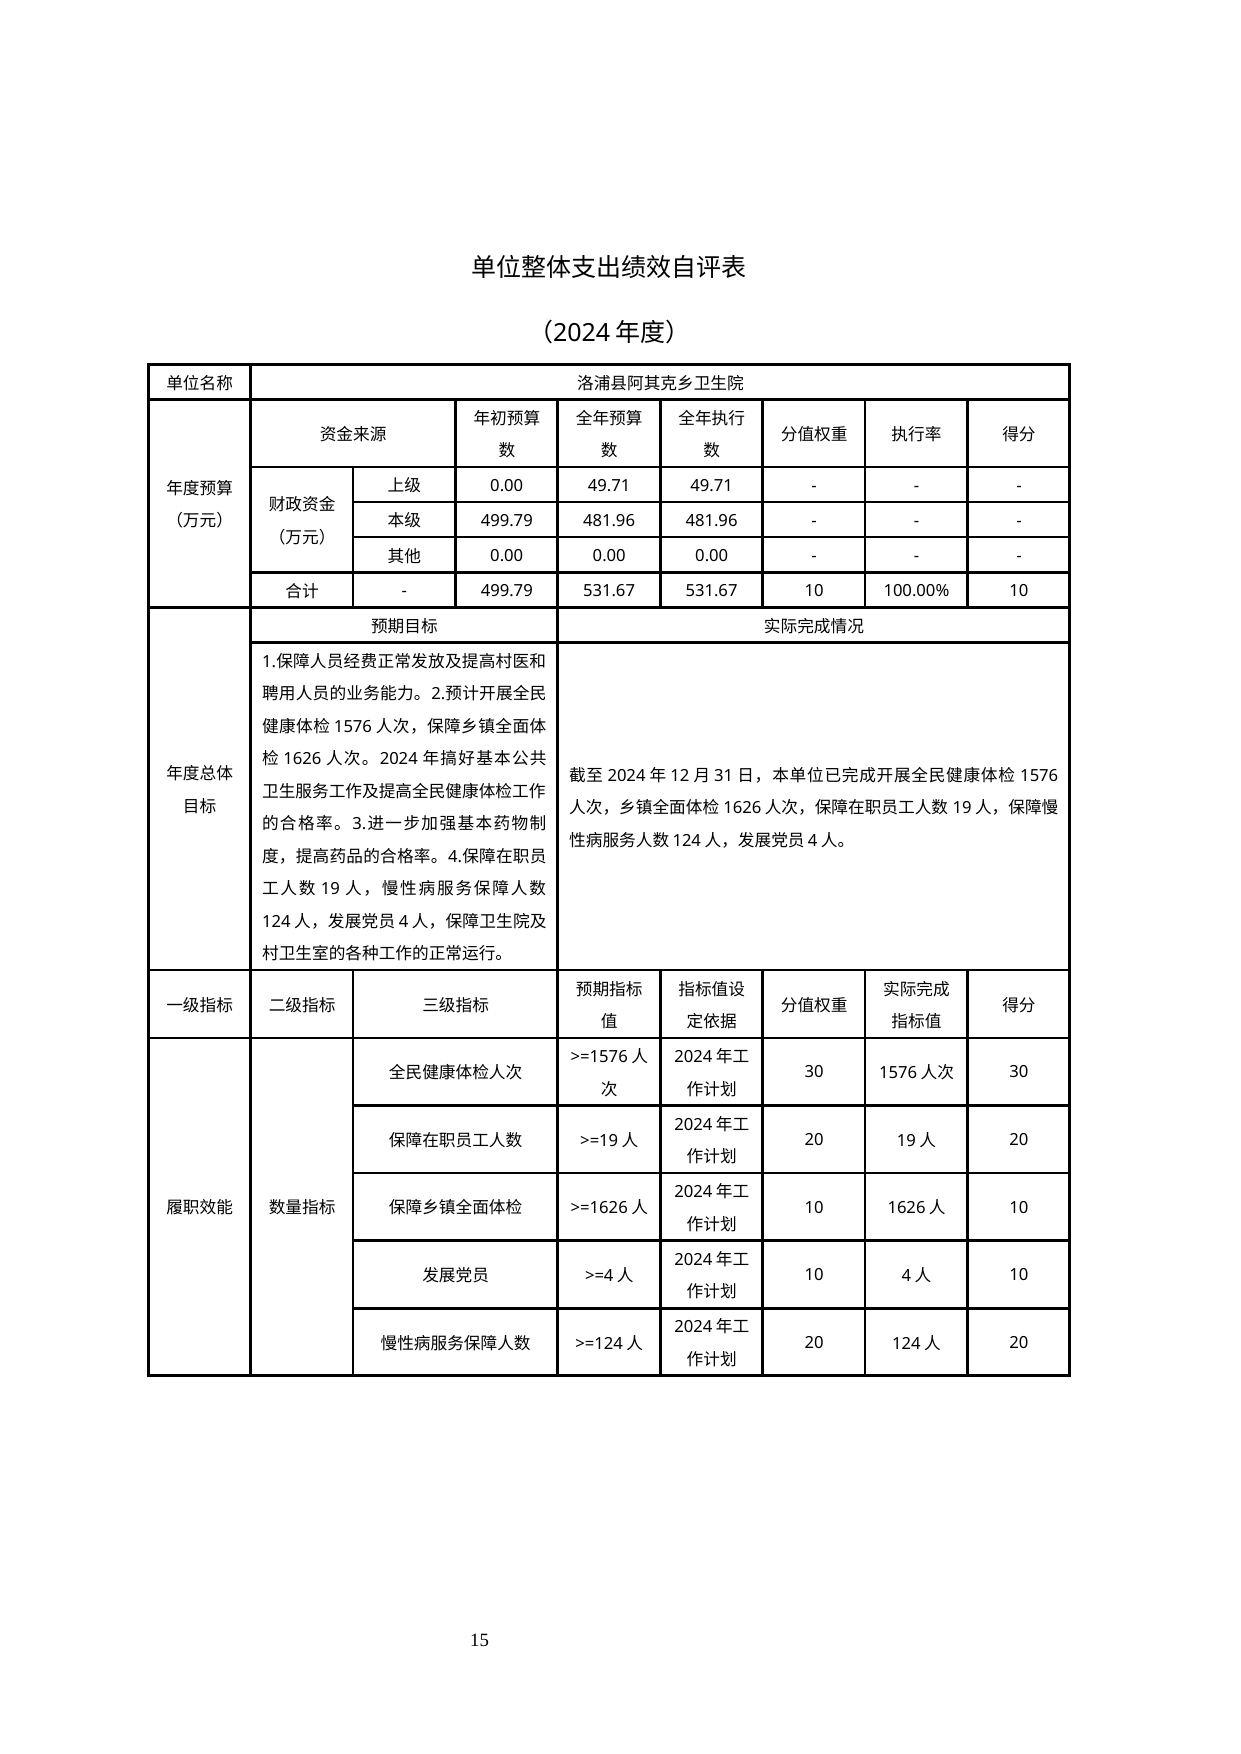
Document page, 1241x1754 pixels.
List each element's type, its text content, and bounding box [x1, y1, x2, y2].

table_cell >=19人 [559, 1107, 659, 1172]
table_cell （2024年度） [148, 298, 1070, 363]
table_cell 得分 [969, 971, 1068, 1036]
table_cell 履职效能 [150, 1039, 249, 1374]
table_cell 得分 [969, 401, 1068, 466]
table_cell - [764, 538, 864, 571]
table_cell 全年预算数 [559, 401, 659, 466]
table_cell 10 [969, 1174, 1068, 1239]
table_cell 0.00 [457, 538, 556, 571]
table_cell 保障乡镇全面体检 [354, 1174, 556, 1239]
table_cell 10 [969, 574, 1068, 606]
table_cell 年度预算（万元） [150, 401, 249, 606]
table_cell 4人 [866, 1242, 966, 1307]
table_cell 481.96 [662, 503, 761, 536]
table_cell 执行率 [866, 401, 966, 466]
table_cell 合计 [252, 574, 352, 606]
table_cell - [866, 468, 966, 501]
table_cell 实际完成情况 [559, 609, 1068, 641]
table_cell 2024年工作计划 [662, 1039, 761, 1104]
table_cell 2024年工作计划 [662, 1242, 761, 1307]
table_cell 本级 [354, 503, 454, 536]
table_cell >=1626人 [559, 1174, 659, 1239]
table_cell 分值权重 [764, 971, 864, 1036]
table_cell 499.79 [457, 574, 556, 606]
table_cell 三级指标 [354, 971, 556, 1036]
table_cell 数量指标 [252, 1039, 352, 1374]
table_header 单位整体支出绩效自评表 [148, 233, 1070, 298]
table_cell 财政资金（万元） [252, 468, 352, 571]
table_cell >=4人 [559, 1242, 659, 1307]
table_cell 20 [764, 1310, 864, 1374]
table_cell 一级指标 [150, 971, 249, 1036]
table_cell 499.79 [457, 503, 556, 536]
table_cell 慢性病服务保障人数 [354, 1310, 556, 1374]
table_cell 截至2024年12月31日，本单位已完成开展全民健康体检1576人次，乡镇全面体检1626人次，保障在职员工人数19人，保障慢性病服务人数124人，发展党员4人。 [559, 644, 1068, 969]
table_cell 全民健康体检人次 [354, 1039, 556, 1104]
table_cell 其他 [354, 538, 454, 571]
table_cell 531.67 [559, 574, 659, 606]
table_cell 分值权重 [764, 401, 864, 466]
table_cell 年度总体目标 [150, 609, 249, 969]
table_cell 全年执行数 [662, 401, 761, 466]
table_cell >=1576人次 [559, 1039, 659, 1104]
table_cell 30 [764, 1039, 864, 1104]
table_cell - [969, 538, 1068, 571]
table_cell - [969, 503, 1068, 536]
table_cell 发展党员 [354, 1242, 556, 1307]
table_cell 10 [764, 1242, 864, 1307]
table_cell 单位名称 [150, 366, 249, 398]
table_cell 1576人次 [866, 1039, 966, 1104]
table_cell 49.71 [662, 468, 761, 501]
table_cell 0.00 [457, 468, 556, 501]
table_cell 指标值设定依据 [662, 971, 761, 1036]
table_cell 531.67 [662, 574, 761, 606]
table_cell 1626人 [866, 1174, 966, 1239]
table_cell 10 [969, 1242, 1068, 1307]
table_cell - [764, 503, 864, 536]
table_cell 洛浦县阿其克乡卫生院 [252, 366, 1068, 398]
table_cell 10 [764, 1174, 864, 1239]
table_cell - [764, 468, 864, 501]
table_cell - [866, 503, 966, 536]
table_cell >=124人 [559, 1310, 659, 1374]
table_cell - [354, 574, 454, 606]
table_cell 124人 [866, 1310, 966, 1374]
table_cell 2024年工作计划 [662, 1174, 761, 1239]
table_cell 100.00% [866, 574, 966, 606]
table_cell 二级指标 [252, 971, 352, 1036]
table_cell 1.保障人员经费正常发放及提高村医和聘用人员的业务能力。2.预计开展全民健康体检1576人次，保障乡镇全面体检1626人次。2024年搞好基本公共卫生服务工作及提高全民健康体检工作的合格率。3.进一步加强基本药物制度，提高药品的合格率。4.保障在职员工人数19人，慢性病服务保障人数124人，发展党员4人，保障卫生院及村卫生室的各种工作的正常运行。 [252, 644, 556, 969]
table_cell 481.96 [559, 503, 659, 536]
table_cell 19人 [866, 1107, 966, 1172]
table_cell 30 [969, 1039, 1068, 1104]
table_cell 20 [969, 1107, 1068, 1172]
table_cell 20 [764, 1107, 864, 1172]
table_cell 预期目标 [252, 609, 556, 641]
table_cell - [866, 538, 966, 571]
table_cell 0.00 [559, 538, 659, 571]
table_cell - [969, 468, 1068, 501]
table_cell 2024年工作计划 [662, 1107, 761, 1172]
table_cell 49.71 [559, 468, 659, 501]
table_cell 预期指标值 [559, 971, 659, 1036]
table_cell 资金来源 [252, 401, 454, 466]
table_cell 0.00 [662, 538, 761, 571]
table_cell 10 [764, 574, 864, 606]
table_cell 20 [969, 1310, 1068, 1374]
table_cell 保障在职员工人数 [354, 1107, 556, 1172]
table_cell 实际完成指标值 [866, 971, 966, 1036]
table_cell 年初预算数 [457, 401, 556, 466]
table_cell 2024年工作计划 [662, 1310, 761, 1374]
table_cell 上级 [354, 468, 454, 501]
